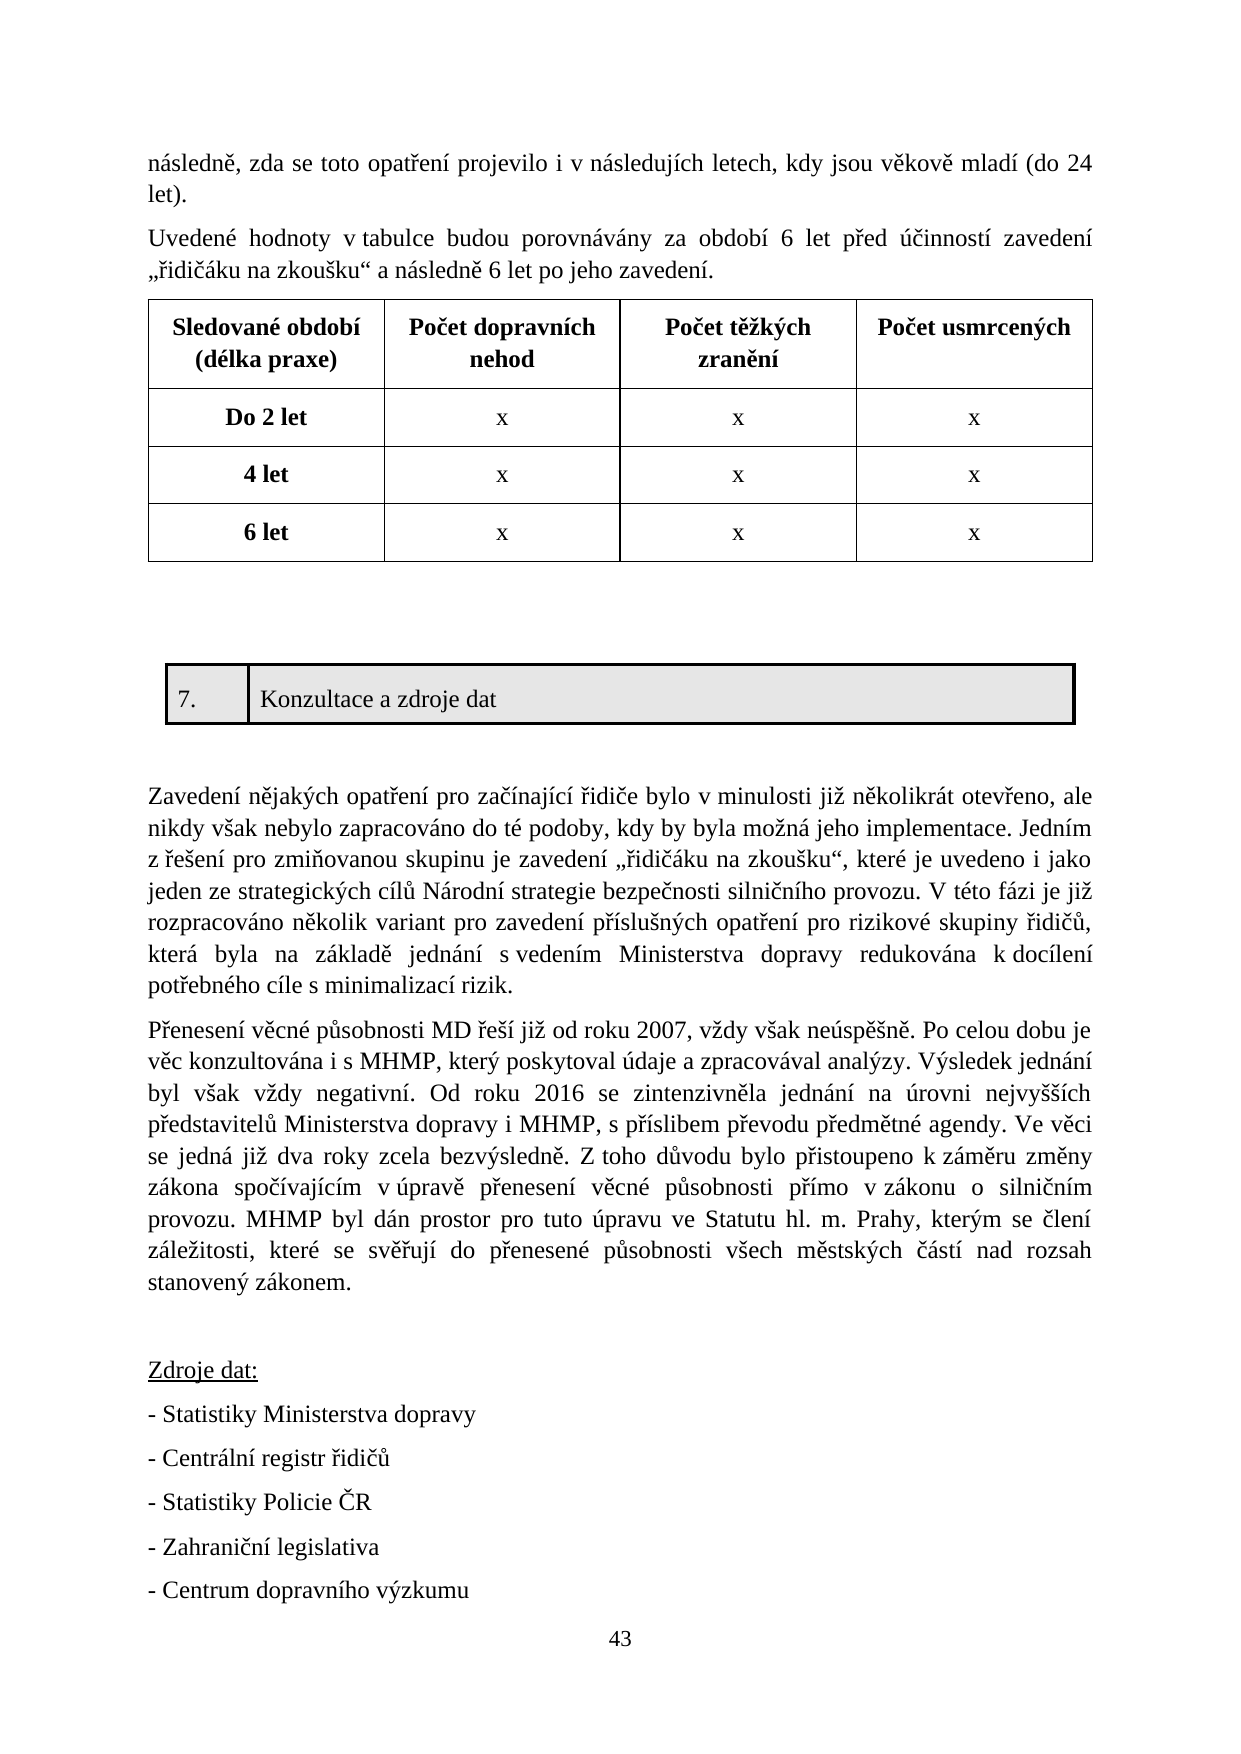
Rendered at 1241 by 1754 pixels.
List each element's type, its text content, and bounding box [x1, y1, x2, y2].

table_cell Do 2 let [149, 389, 384, 446]
table_cell x [621, 389, 856, 446]
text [148, 148, 1093, 208]
table_header 7. [168, 666, 247, 722]
table_header Konzultace a zdroje dat [250, 666, 1072, 722]
table_cell x [621, 447, 856, 503]
table_cell x [857, 447, 1092, 503]
text Zdroje dat: [148, 1355, 1093, 1384]
table_cell x [385, 389, 619, 446]
table_cell x [857, 504, 1092, 561]
table_cell x [385, 447, 619, 503]
table_cell x [385, 504, 619, 561]
text - Statistiky Ministerstva dopravy [148, 1399, 1093, 1428]
table_header Sledované období (délka praxe) [149, 300, 384, 388]
table_cell x [857, 389, 1092, 446]
table_header Počet usmrcených [857, 300, 1092, 388]
text - Statistiky Policie ČR [148, 1487, 1093, 1516]
text Přenesení věcné působnosti MD řeší již od roku 2007, vždy však neúspěšně. Po celou dobu je věc konzultována i s MHMP, který poskytoval údaje a zpracovával analýzy. Výsledek jednání byl však vždy negativní. Od roku 2016 se zintenzivněla jednání na úrovni nejvyšších představitelů Ministerstva dopravy i MHMP, s příslibem převodu předmětné agendy. Ve věci se jedná již dva roky zcela bezvýsledně. Z toho důvodu bylo přistoupeno k záměru změny zákona spočívajícím v úpravě přenesení věcné působnosti přímo v zákonu o silničním provozu. MHMP byl dán prostor pro tuto úpravu ve Statutu hl. m. Prahy, kterým se člení záležitosti, které se svěřují do přenesené působnosti všech městských částí nad rozsah stanovený zákonem. [148, 1015, 1093, 1296]
text - Centrální registr řidičů [148, 1443, 1093, 1472]
table_cell 6 let [149, 504, 384, 561]
table_header Počet dopravních nehod [385, 300, 619, 388]
table_cell 4 let [149, 447, 384, 503]
table_header Počet těžkých zranění [621, 300, 856, 388]
text - Zahraniční legislativa [148, 1532, 1093, 1560]
table_cell x [621, 504, 856, 561]
text - Centrum dopravního výzkumu [148, 1576, 1093, 1604]
text Uvedené hodnoty v tabulce budou porovnávány za období 6 let před účinností zavedení „řidičáku na zkoušku“ a následně 6 let po jeho zavedení. [148, 223, 1093, 283]
text Zavedení nějakých opatření pro začínající řidiče bylo v minulosti již několikrát otevřeno, ale nikdy však nebylo zapracováno do té podoby, kdy by byla možná jeho implementace. Jedním z řešení pro zmiňovanou skupinu je zavedení „řidičáku na zkoušku“, které je uvedeno i jako jeden ze strategických cílů Národní strategie bezpečnosti silničního provozu. V této fázi je již rozpracováno několik variant pro zavedení příslušných opatření pro rizikové skupiny řidičů, která byla na základě jednání s vedením Ministerstva dopravy redukována k docílení potřebného cíle s minimalizací rizik. [148, 781, 1093, 999]
